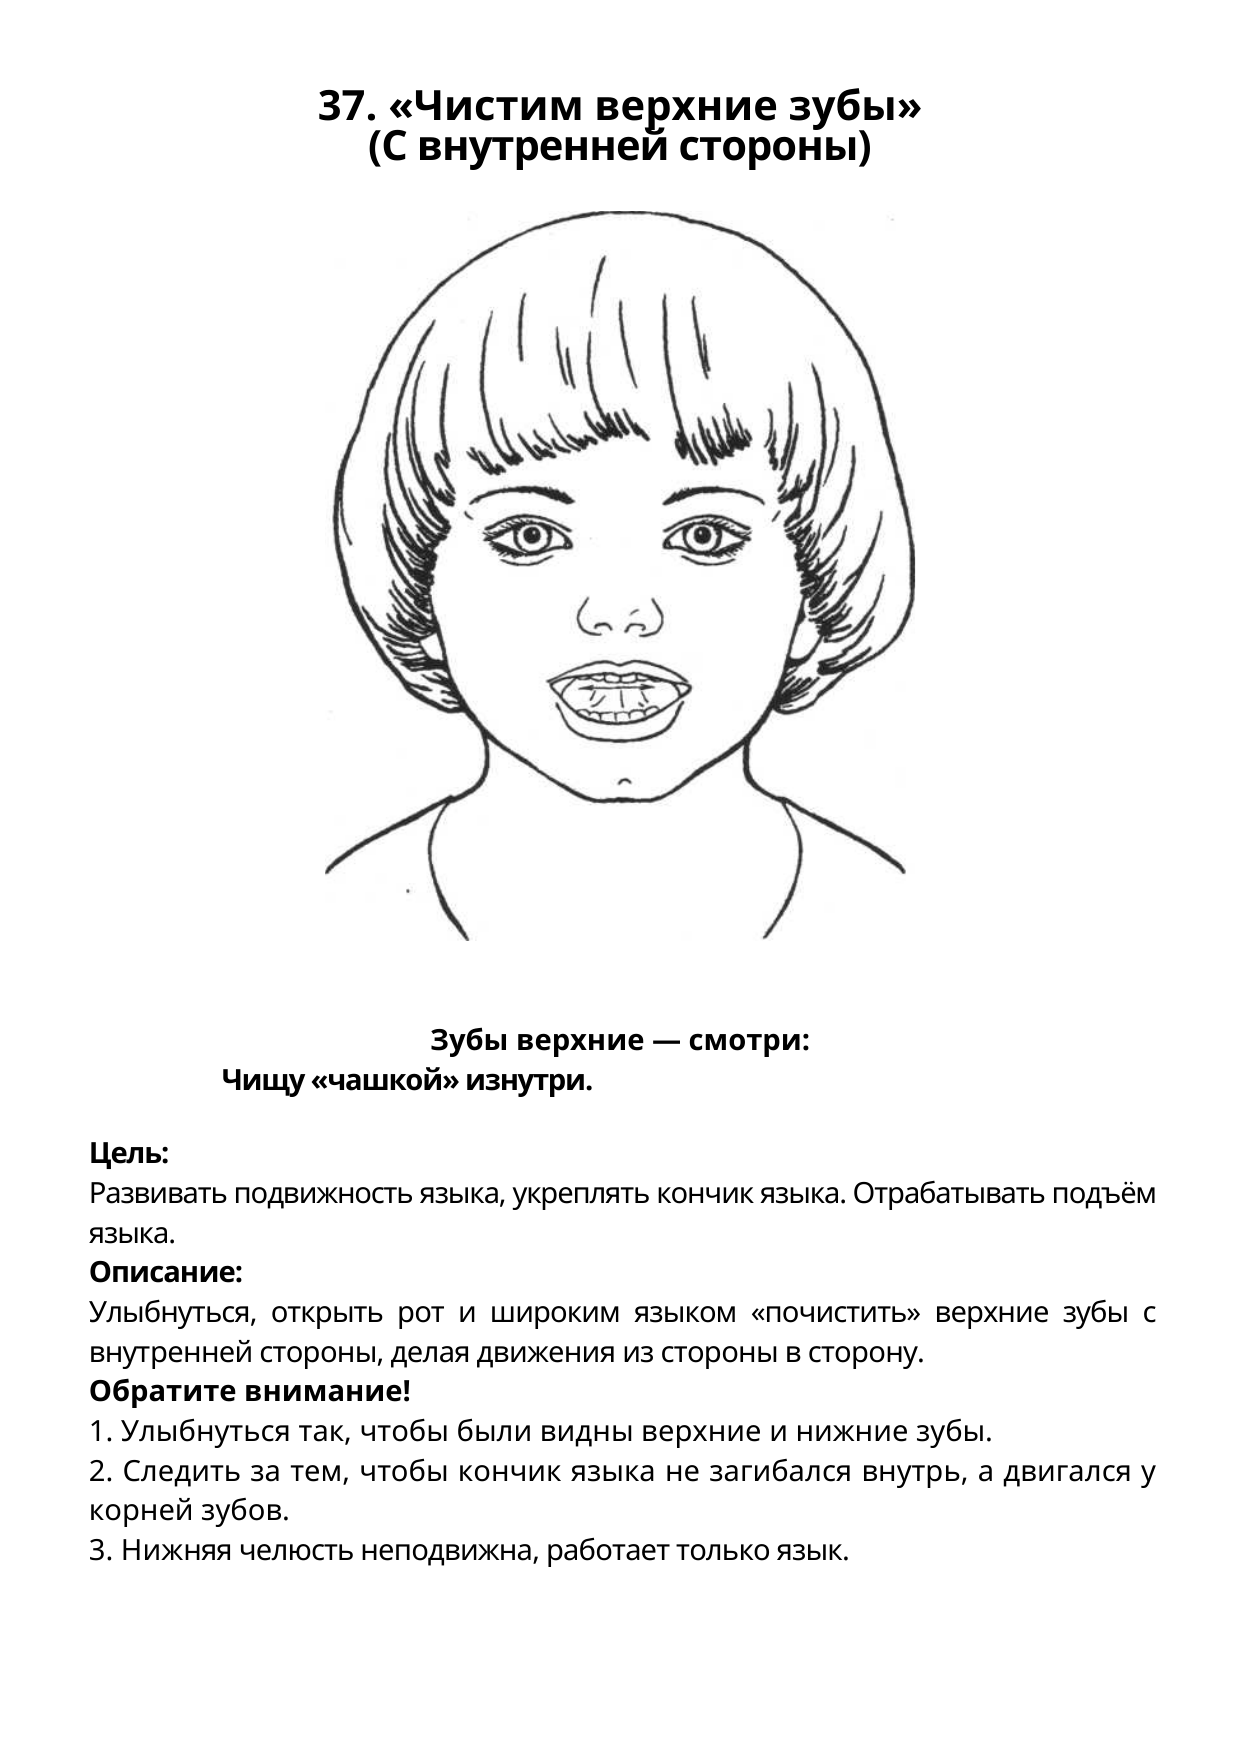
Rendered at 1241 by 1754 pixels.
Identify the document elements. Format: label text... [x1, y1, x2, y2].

text 1. Улыбнуться так, чтобы были видны верхние и нижние зубы. [89, 1410, 1157, 1450]
text (С внутренней стороны) [89, 129, 1152, 169]
text Зубы верхние — смотри: [89, 1019, 1152, 1059]
text 37. «Чистим верхние зубы» [89, 89, 1152, 129]
text Чищу «чашкой» изнутри. [89, 1059, 1152, 1099]
text Обратите внимание! [89, 1371, 1157, 1410]
text Улыбнуться, открыть рот и широким языком «почистить» верхние зубы с внутренней стороны, делая движения из стороны в сторону. [89, 1291, 1157, 1371]
text 2. Следить за тем, чтобы кончик языка не загибался внутрь, а двигался у корней зубов. [89, 1450, 1157, 1529]
text Цель: [89, 1132, 1166, 1172]
picture [325, 211, 916, 941]
text Описание: [89, 1252, 1157, 1291]
text Развивать подвижность языка, укреплять кончик языка. Отрабатывать подъём языка. [89, 1172, 1157, 1252]
text 3. Нижняя челюсть неподвижна, работает только язык. [89, 1529, 1157, 1569]
